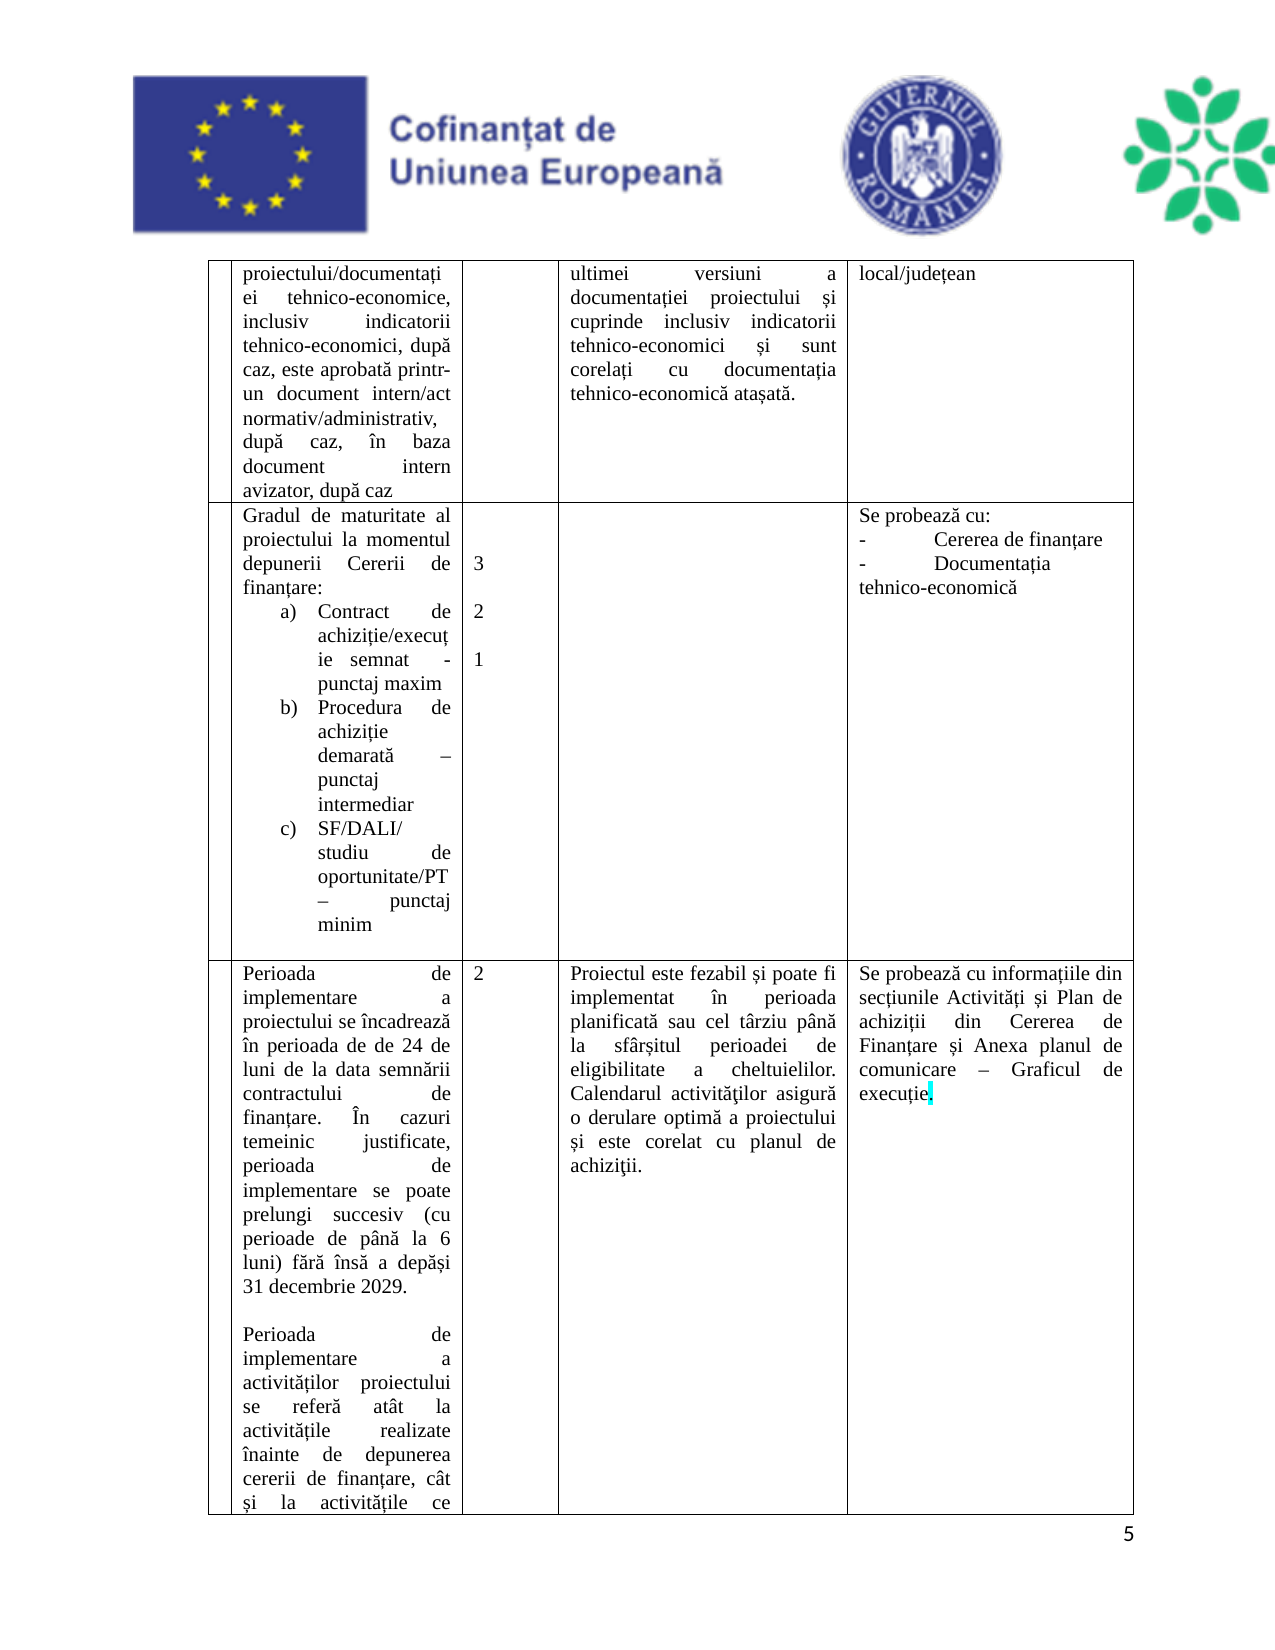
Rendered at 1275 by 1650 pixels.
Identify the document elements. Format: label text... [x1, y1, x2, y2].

table_cell Se probează cu: Hotărârea de consiliu local/județean [848, 261, 1133, 502]
table_cell [559, 503, 847, 960]
table_cell Gradul de maturitate al proiectului la momentul depunerii Cererii de finanțare: Contract de achiziție/execuție semnat - punctaj maxim Procedura de achiziție demarată – punctaj intermediar SF/DALI/ studiu de oportunitate/PT – punctaj minim [232, 503, 462, 960]
table_cell 2 [463, 961, 558, 1514]
table_cell [209, 961, 231, 1514]
table_cell [209, 503, 231, 960]
table_cell [209, 261, 231, 502]
table_cell 1 [463, 261, 558, 502]
table_cell Se probează cu: - Cererea de finanțare - Documentația tehnico-economică [848, 503, 1133, 960]
picture [132, 75, 1275, 242]
table_cell 3 2 1 [463, 503, 558, 960]
